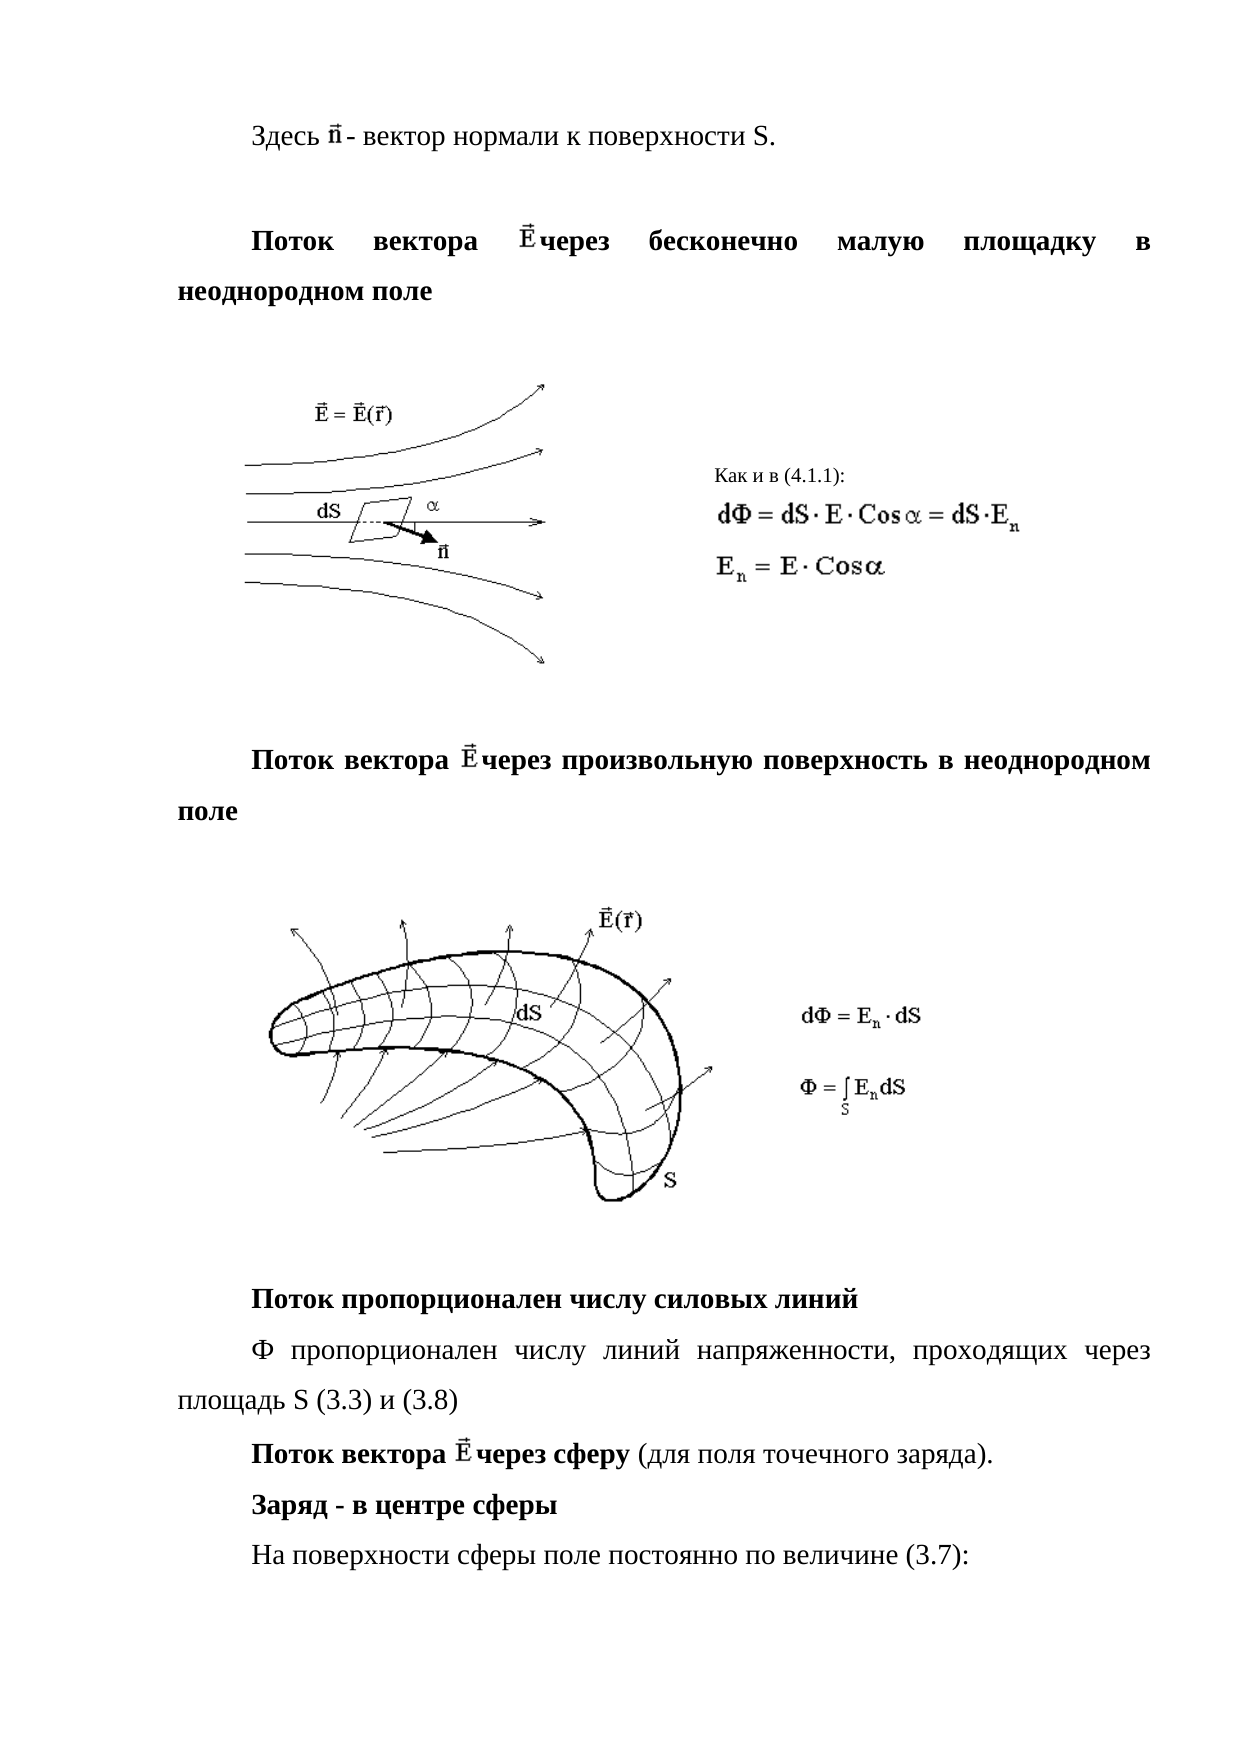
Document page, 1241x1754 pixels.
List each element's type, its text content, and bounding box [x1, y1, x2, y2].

text Поток вектора через произвольную поверхность в неоднородном поле [177, 738, 1152, 826]
picture [326, 118, 346, 146]
picture [227, 375, 561, 673]
table_header [226, 374, 712, 688]
text Здесь - вектор нормали к поверхности S. [177, 118, 1152, 152]
text Поток вектора через сферу (для поля точечного заряда). [177, 1433, 1152, 1470]
picture [714, 498, 1021, 535]
picture [459, 738, 482, 770]
text Заряд - в центре сферы [177, 1487, 1152, 1521]
picture [453, 1432, 476, 1464]
picture [517, 218, 540, 250]
text На поверхности сферы поле постоянно по величине (3.7): [177, 1537, 1152, 1571]
text Поток пропорционален числу силовых линий [177, 1282, 1152, 1315]
picture [714, 548, 885, 585]
picture [251, 893, 941, 1217]
text Поток вектора через бесконечно малую площадку в неоднородном поле [177, 219, 1152, 307]
text Ф пропорционален числу линий напряженности, проходящих через площадь S (3.3) и (3.8) [177, 1332, 1152, 1416]
table_header Как и в (4.1.1): [713, 374, 1103, 688]
